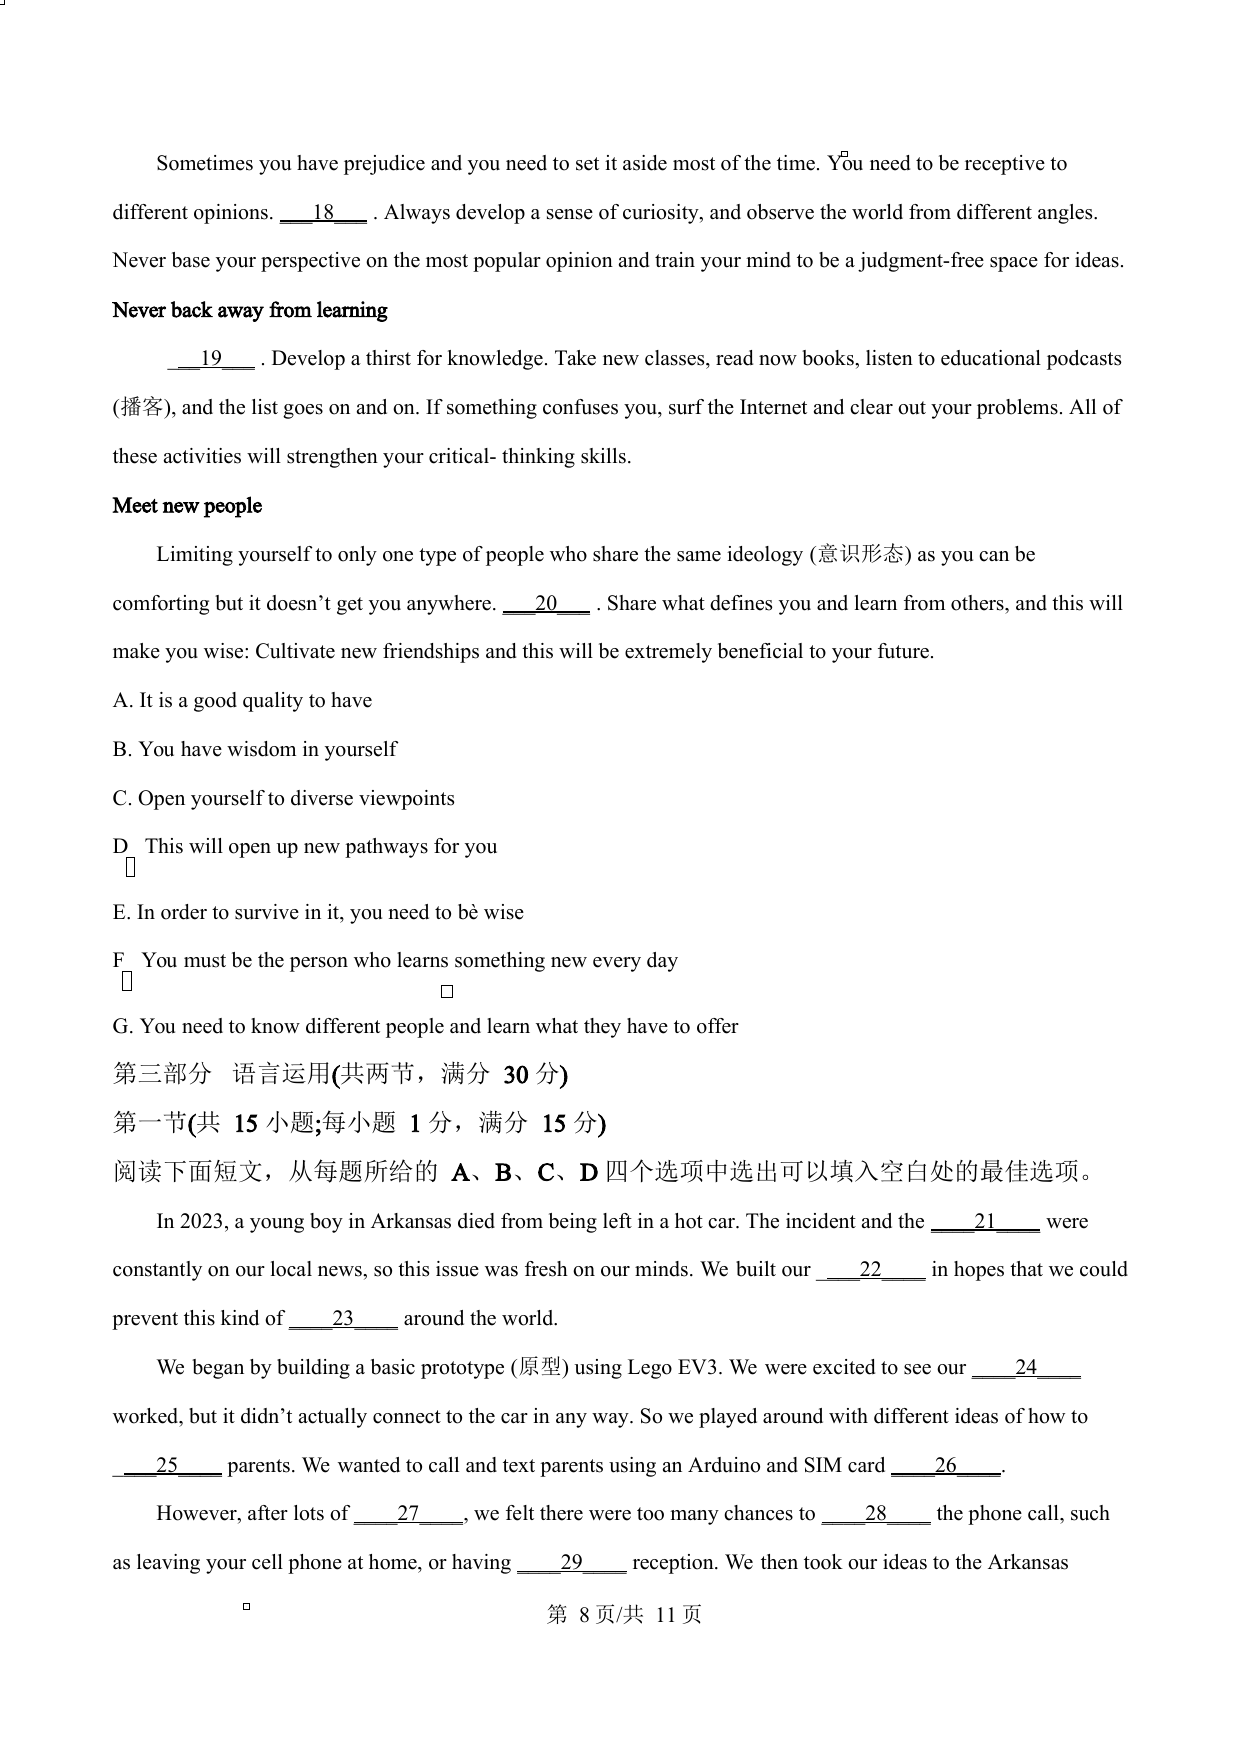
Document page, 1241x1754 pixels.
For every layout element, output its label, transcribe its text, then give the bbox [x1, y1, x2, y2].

list comforting but it doesn’t get you anywhere. ___20___ . Share what defines you and learn from others, and this will [112, 590, 1230, 615]
list Meet new people [112, 492, 1230, 517]
list Never base your perspective on the most popular opinion and train your mind to be a judgment-free space for ideas. [112, 248, 1230, 273]
list 阅读下面短文，从每题所给的 A、B、C、D 四个选项中选出可以填入空白处的最佳选项。 [112, 1157, 1230, 1186]
list G. You need to know different people and learn what they have to offer [112, 1013, 1230, 1038]
list 第三部分 语言运用(共两节，满分 30 分) [112, 1060, 1230, 1089]
list Never back away from learning [112, 297, 1230, 322]
list make you wise: Cultivate new friendships and this will be extremely beneficial to your future. [112, 638, 1230, 664]
list ___19___ . Develop a thirst for knowledge. Take new classes, read now books, listen to educational podcasts [167, 345, 1230, 371]
list In 2023, a young boy in Arkansas died from being left in a hot car. The incident and the ____21____ were [156, 1208, 1230, 1233]
picture [123, 972, 131, 990]
list ____25____ parents. We wanted to call and text parents using an Arduino and SIM card ____26____. [112, 1452, 1230, 1477]
list E. In order to survive in it, you need to bè wise [112, 899, 1230, 924]
list as leaving your cell phone at home, or having ____29____ reception. We then took our ideas to the Arkansas [112, 1549, 1230, 1575]
list Limiting yourself to only one type of people who share the same ideology (意识形态) as you can be [156, 541, 1230, 566]
list F You must be the person who learns something new every day [112, 947, 1230, 972]
list constantly on our local news, so this issue was fresh on our minds. We built our ____22____ in hopes that we could [112, 1257, 1230, 1282]
list worked, but it didn’t actually connect to the car in any way. So we played around with different ideas of how to [112, 1403, 1230, 1428]
list these activities will strengthen your critical- thinking skills. [112, 443, 1230, 468]
list A. It is a good quality to have [112, 687, 1230, 713]
picture [442, 986, 452, 997]
list However, after lots of ____27____, we felt there were too many chances to ____28____ the phone call, such [156, 1501, 1230, 1526]
list Sometimes you have prejudice and you need to set it aside most of the time. You need to be receptive to [156, 150, 1230, 175]
list prevent this kind of ____23____ around the world. [112, 1305, 1230, 1331]
list different opinions. ___18___ . Always develop a sense of curiosity, and observe the world from different angles. [112, 199, 1230, 224]
list 第 8页/共 11页 [546, 1602, 1230, 1627]
list (播客), and the list goes on and on. If something confuses you, surf the Internet and clear out your problems. All of [112, 394, 1230, 419]
picture [127, 858, 134, 876]
list 第一节(共 15 小题;每小题 1 分，满分 15 分) [112, 1109, 1230, 1137]
list C. Open yourself to diverse viewpoints [112, 785, 1230, 810]
list D This will open up new pathways for you [112, 833, 1230, 858]
list B. You have wisdom in yourself [112, 736, 1230, 762]
list We began by building a basic prototype (原型) using Lego EV3. We were excited to see our ____24____ [156, 1354, 1230, 1379]
